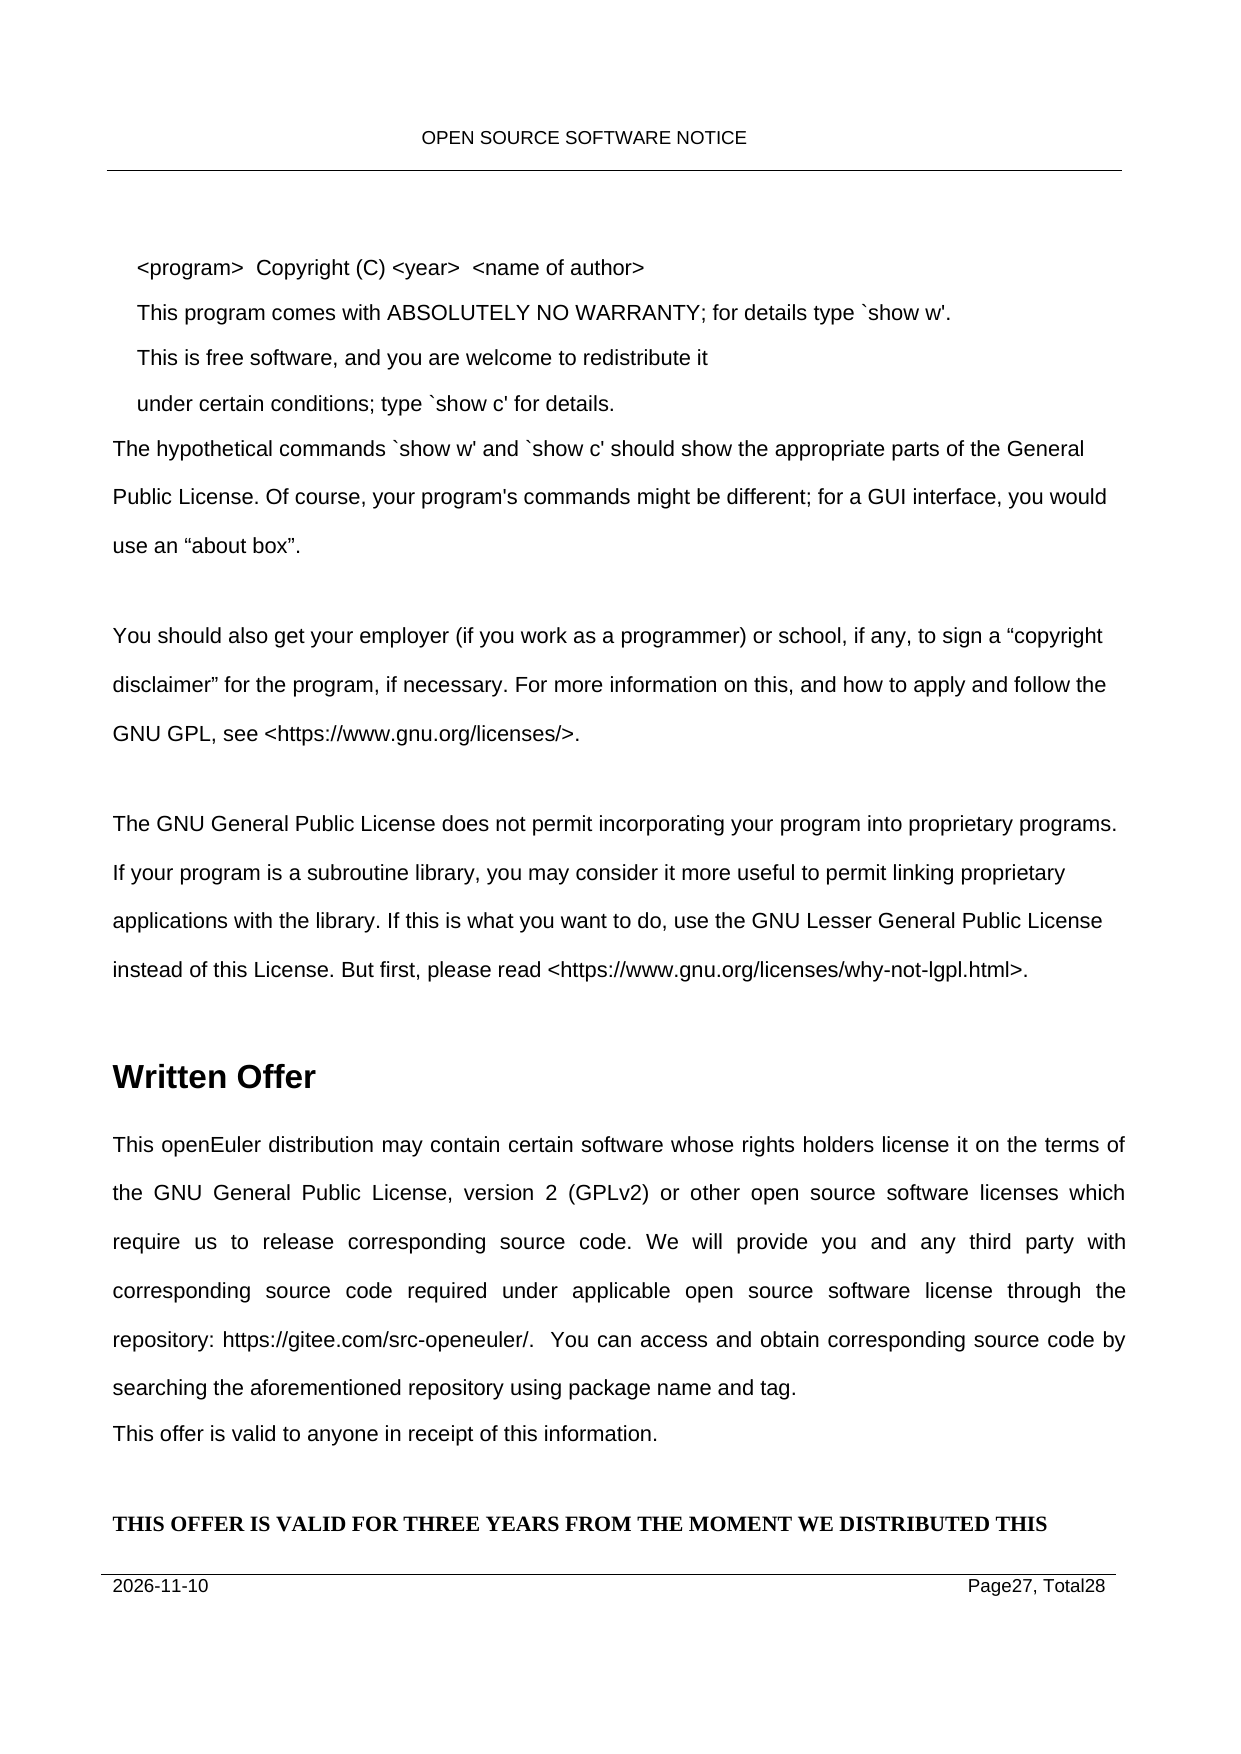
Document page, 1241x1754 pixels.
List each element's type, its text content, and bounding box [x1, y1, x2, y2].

text This is free software, and you are welcome to redistribute it [112, 342, 1128, 374]
text This offer is valid to anyone in receipt of this information. [112, 1417, 1128, 1449]
text You should also get your employer (if you work as a programmer) or school, if any, to sign a “copyright disclaimer” for the program, if necessary. For more information on this, and how to apply and follow the GNU GPL, see <https://www.gnu.org/licenses/>. [112, 619, 1128, 749]
text The GNU General Public License does not permit incorporating your program into proprietary programs. If your program is a subroutine library, you may consider it more useful to permit linking proprietary applications with the library. If this is what you want to do, use the GNU Lesser General Public License instead of this License. But first, please read <https://www.gnu.org/licenses/why-not-lgpl.html>. [112, 807, 1128, 986]
text This openEuler distribution may contain certain software whose rights holders license it on the terms of the GNU General Public License, version 2 (GPLv2) or other open source software licenses which require us to release corresponding source code. We will provide you and any third party with corresponding source code required under applicable open source software license through the repository: https://gitee.com/src-openeuler/. You can access and obtain corresponding source code by searching the aforementioned repository using package name and tag. [112, 1128, 1128, 1404]
text under certain conditions; type `show c' for details. [112, 387, 1128, 419]
text This program comes with ABSOLUTELY NO WARRANTY; for details type `show w'. [112, 297, 1128, 329]
text Written Offer [112, 1044, 1128, 1109]
text <program> Copyright (C) <year> <name of author> [112, 251, 1128, 284]
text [112, 1507, 1128, 1539]
text The hypothetical commands `show w' and `show c' should show the appropriate parts of the General Public License. Of course, your program's commands might be different; for a GUI interface, you would use an “about box”. [112, 432, 1128, 562]
